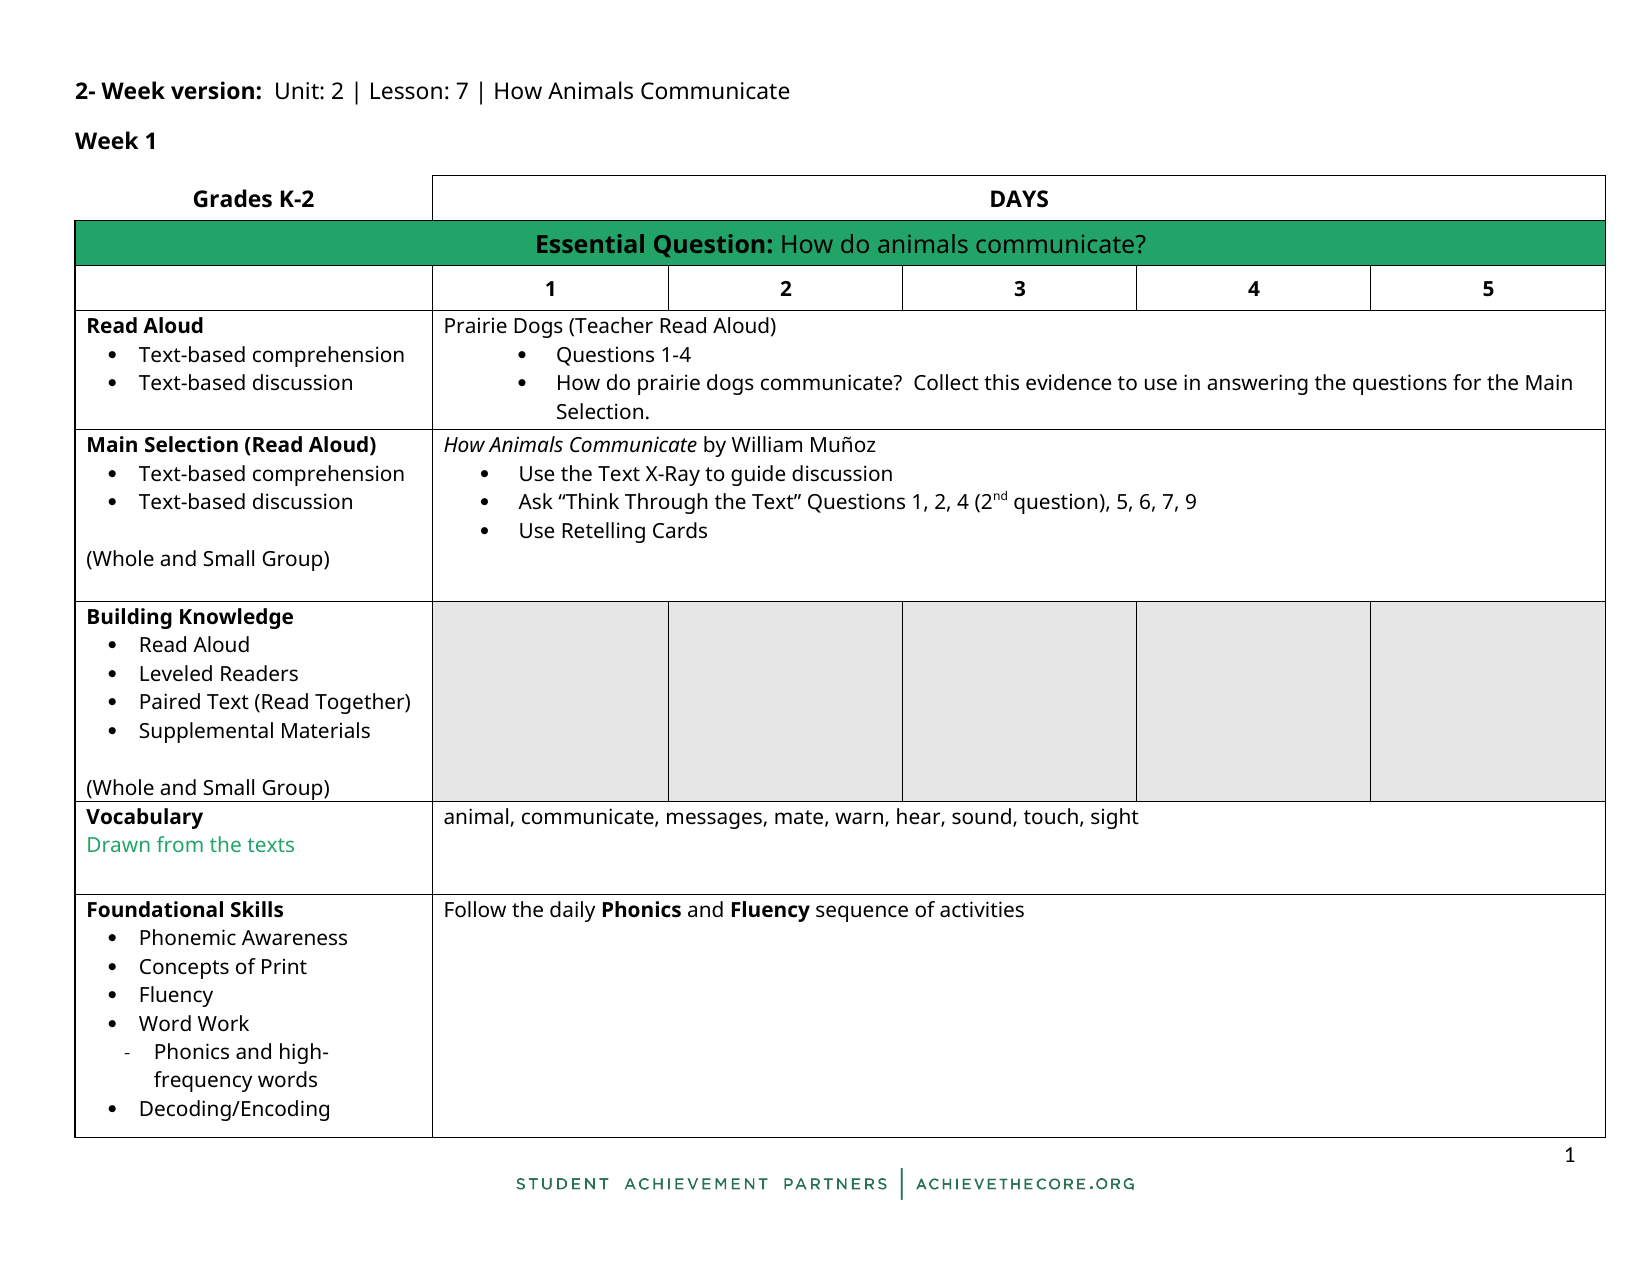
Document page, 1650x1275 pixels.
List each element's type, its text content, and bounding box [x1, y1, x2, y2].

table_cell Main Selection (Read Aloud) Text-based comprehension Text-based discussion (Whole and Small Group) [76, 430, 432, 601]
table_header DAYS [433, 176, 1605, 220]
table_cell animal, communicate, messages, mate, warn, hear, sound, touch, sight [433, 802, 1605, 894]
table_cell 3 [903, 266, 1136, 310]
table_cell Follow the daily Phonics and Fluency sequence of activities [433, 895, 1605, 1137]
table_cell 4 [1137, 266, 1370, 310]
table_cell 1 [433, 266, 668, 310]
text Week 1 [75, 125, 1575, 156]
table_cell [433, 602, 668, 801]
table_cell [1137, 602, 1370, 801]
table_cell Vocabulary Drawn from the texts [76, 802, 432, 894]
table_cell Read Aloud Text-based comprehension Text-based discussion [76, 311, 432, 429]
table_cell Prairie Dogs (Teacher Read Aloud) Questions 1-4 How do prairie dogs communicate? Collect this evidence to use in answering the questions for the Main Selection. [433, 311, 1605, 429]
table_cell Essential Question: How do animals communicate? [76, 221, 1605, 265]
table_cell [669, 602, 902, 801]
picture [516, 1168, 1134, 1200]
table_cell 5 [1371, 266, 1605, 310]
table_cell [1371, 602, 1605, 801]
table_cell How Animals Communicate by William Muñoz Use the Text X-Ray to guide discussion Ask “Think Through the Text” Questions 1, 2, 4 (2nd question), 5, 6, 7, 9 Use Retelling Cards [433, 430, 1605, 601]
table_cell [76, 266, 432, 310]
table_cell Foundational Skills Phonemic Awareness Concepts of Print Fluency Word Work Phonics and high-frequency words Decoding/Encoding [76, 895, 432, 1137]
table_cell [903, 602, 1136, 801]
table_header Grades K-2 [75, 175, 432, 220]
table_cell 2 [669, 266, 902, 310]
table_cell Building Knowledge Read Aloud Leveled Readers Paired Text (Read Together) Supplemental Materials (Whole and Small Group) [76, 602, 432, 801]
